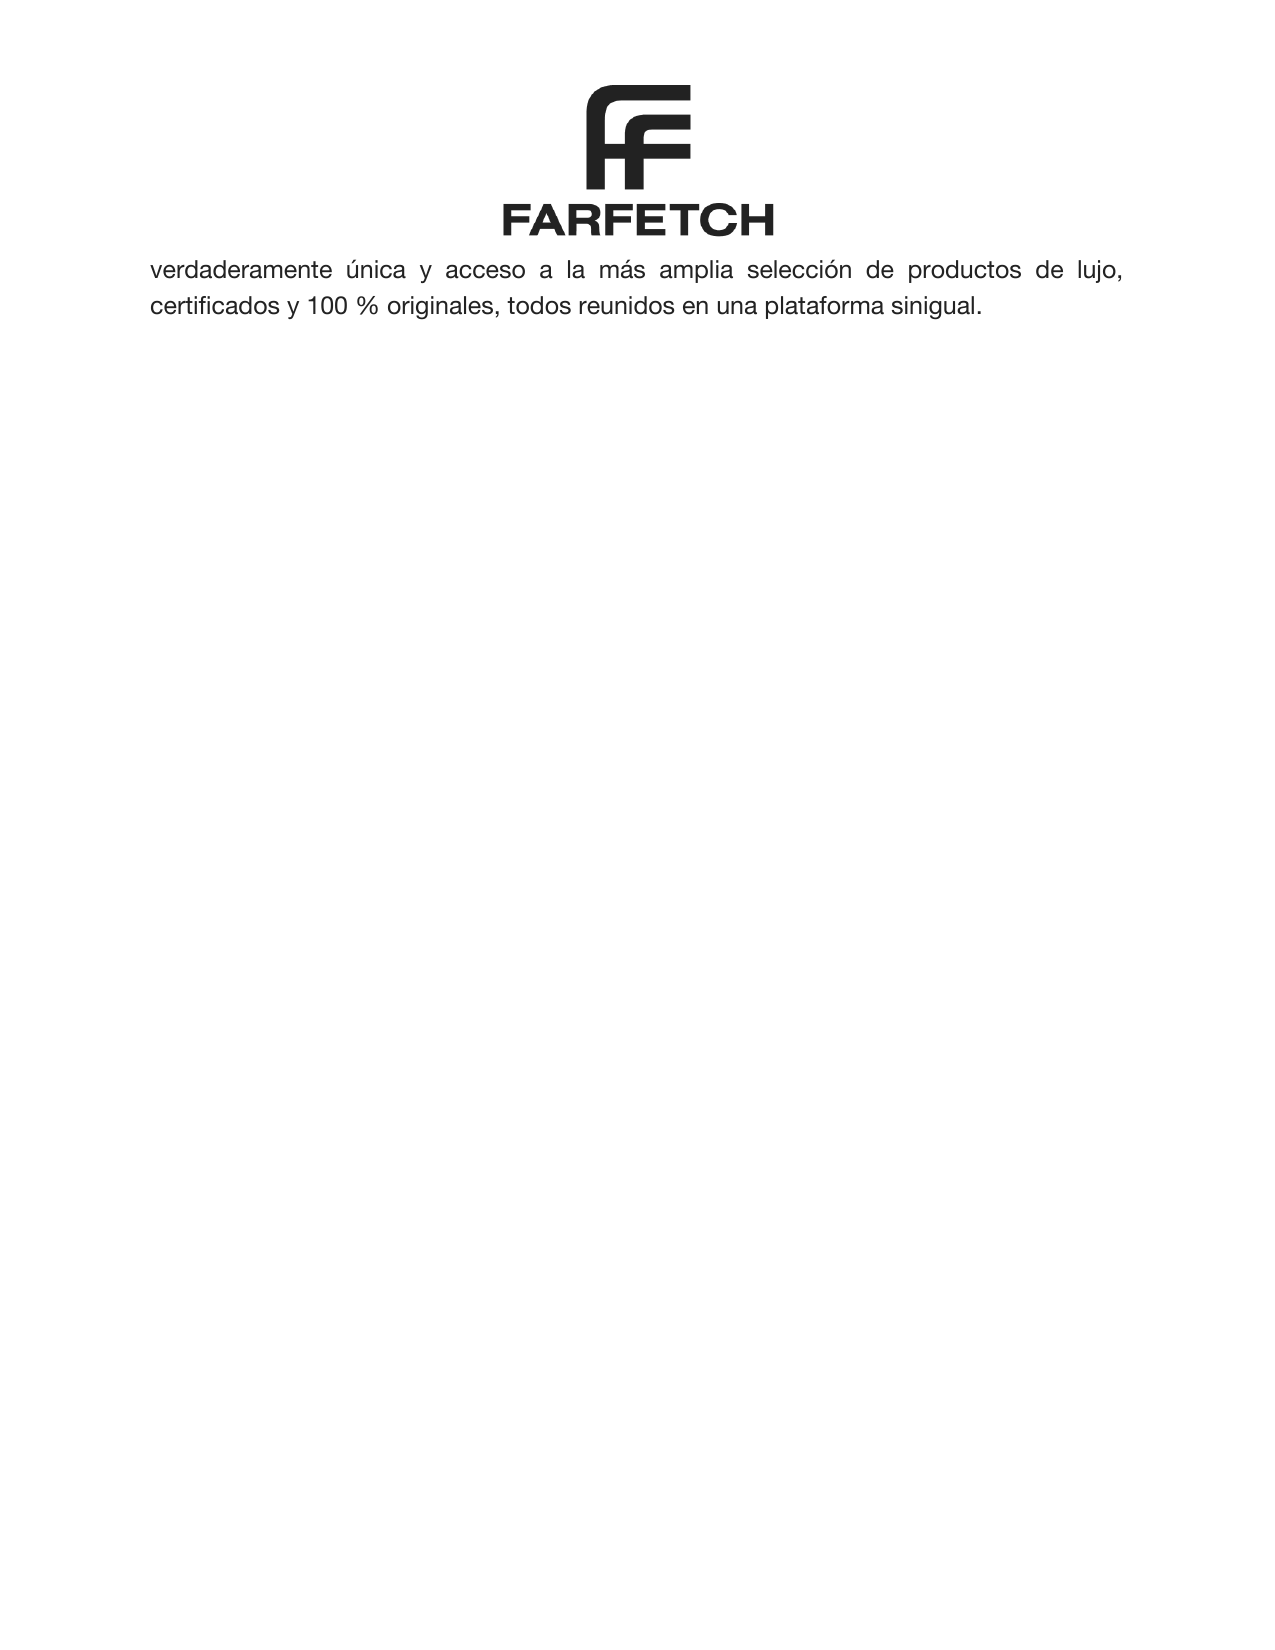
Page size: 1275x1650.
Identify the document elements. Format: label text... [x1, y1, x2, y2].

picture [486, 75, 789, 250]
